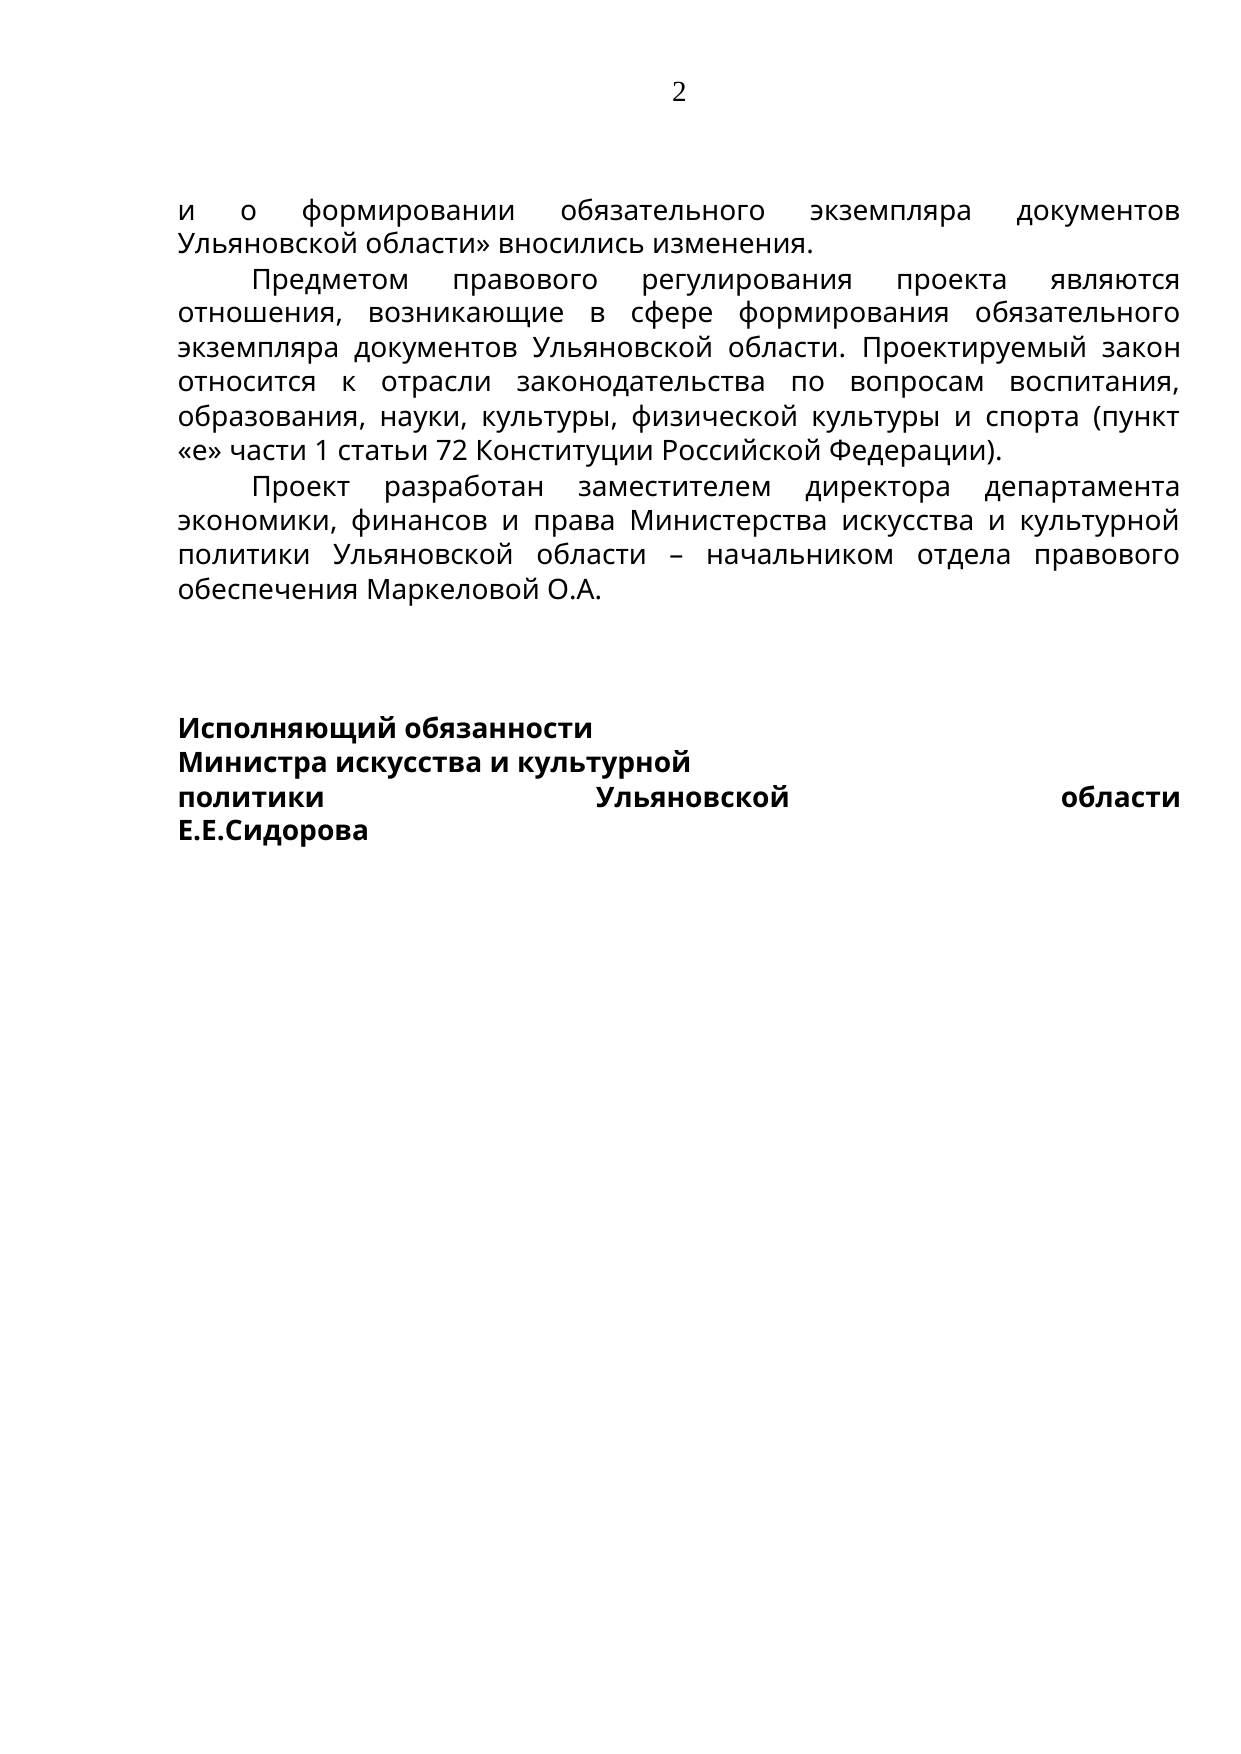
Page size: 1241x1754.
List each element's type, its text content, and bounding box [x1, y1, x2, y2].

text Предметом правового регулирования проекта являются отношения, возникающие в сфере формирования обязательного экземпляра документов Ульяновской области. Проектируемый закон относится к отрасли законодательства по вопросам воспитания, образования, науки, культуры, физической культуры и спорта (пункт «е» части 1 статьи 72 Конституции Российской Федерации). [177, 262, 1181, 469]
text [177, 193, 1181, 262]
text Исполняющий обязанности [177, 711, 1181, 745]
text Проект разработан заместителем директора департамента экономики, финансов и права Министерства искусства и культурной политики Ульяновской области – начальником отдела правового обеспечения Маркеловой О.А. [177, 469, 1181, 607]
text Министра искусства и культурной [177, 745, 1181, 780]
text политики Ульяновской области Е.Е.Сидорова [177, 780, 1181, 849]
